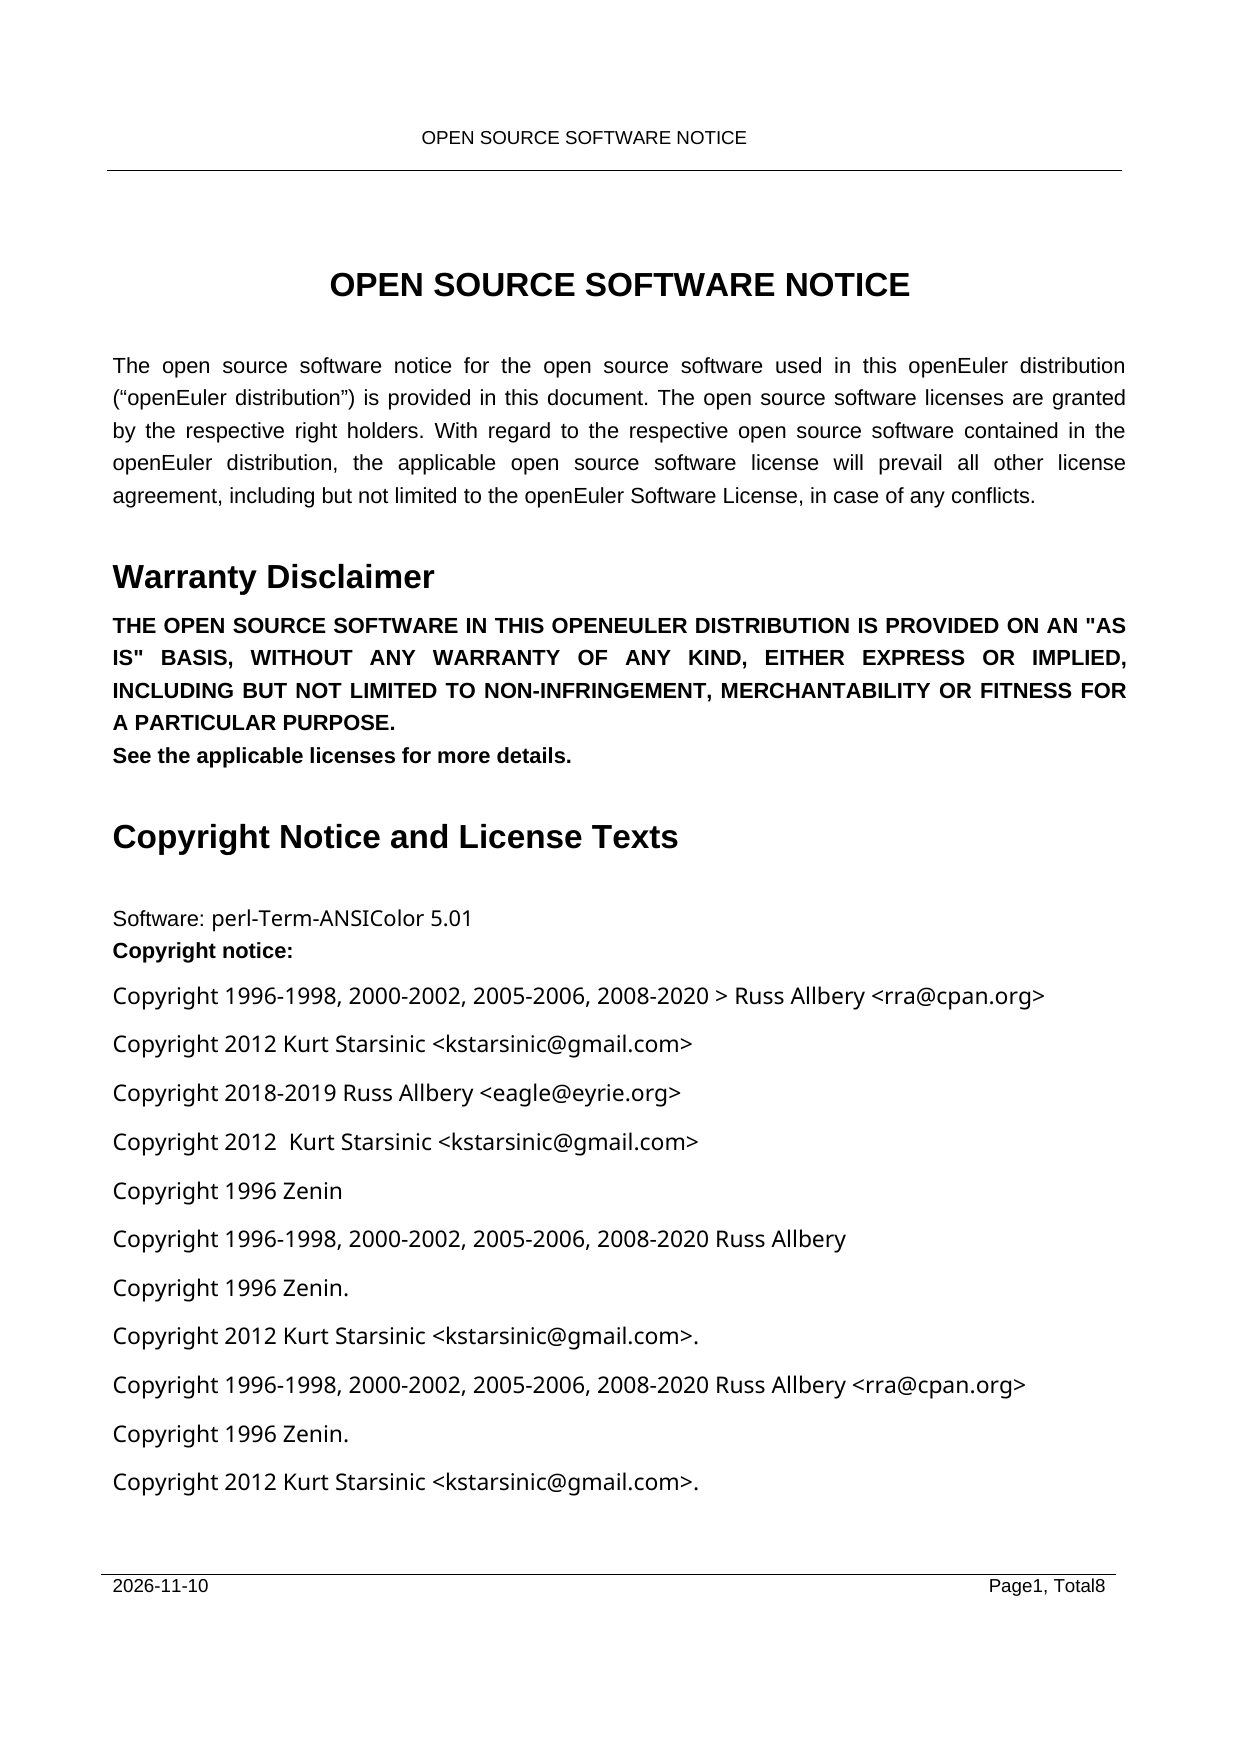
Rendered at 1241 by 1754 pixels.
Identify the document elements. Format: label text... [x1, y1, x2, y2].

text Copyright 1996-1998, 2000-2002, 2005-2006, 2008-2020 > Russ Allbery <rra@cpan.org> Copyright 2012 Kurt Starsinic <kstarsinic@gmail.com> Copyright 2018-2019 Russ Allbery <eagle@eyrie.org> Copyright 2012 Kurt Starsinic <kstarsinic@gmail.com> Copyright 1996 Zenin Copyright 1996-1998, 2000-2002, 2005-2006, 2008-2020 Russ Allbery Copyright 1996 Zenin. [112, 979, 1128, 1304]
text Software: perl-Term-ANSIColor 5.01 [112, 901, 1128, 934]
text THE OPEN SOURCE SOFTWARE IN THIS OPENEULER DISTRIBUTION IS PROVIDED ON AN "AS IS" BASIS, WITHOUT ANY WARRANTY OF ANY KIND, EITHER EXPRESS OR IMPLIED, INCLUDING BUT NOT LIMITED TO NON-INFRINGEMENT, MERCHANTABILITY OR FITNESS FOR A PARTICULAR PURPOSE. See the applicable licenses for more details. [112, 609, 1128, 771]
text Warranty Disclaimer [112, 544, 1128, 609]
text Copyright 2012 Kurt Starsinic <kstarsinic@gmail.com>. Copyright 1996-1998, 2000-2002, 2005-2006, 2008-2020 Russ Allbery <rra@cpan.org> Copyright 1996 Zenin. [112, 1320, 1128, 1450]
text OPEN SOURCE SOFTWARE NOTICE [112, 251, 1128, 316]
text Copyright Notice and License Texts [112, 804, 1128, 869]
text The open source software notice for the open source software used in this openEuler distribution (“openEuler distribution”) is provided in this document. The open source software licenses are granted by the respective right holders. With regard to the respective open source software contained in the openEuler distribution, the applicable open source software license will prevail all other license agreement, including but not limited to the openEuler Software License, in case of any conflicts. [112, 349, 1128, 511]
text Copyright notice: [112, 934, 1128, 966]
text Copyright 2012 Kurt Starsinic <kstarsinic@gmail.com>. [112, 1465, 1128, 1547]
